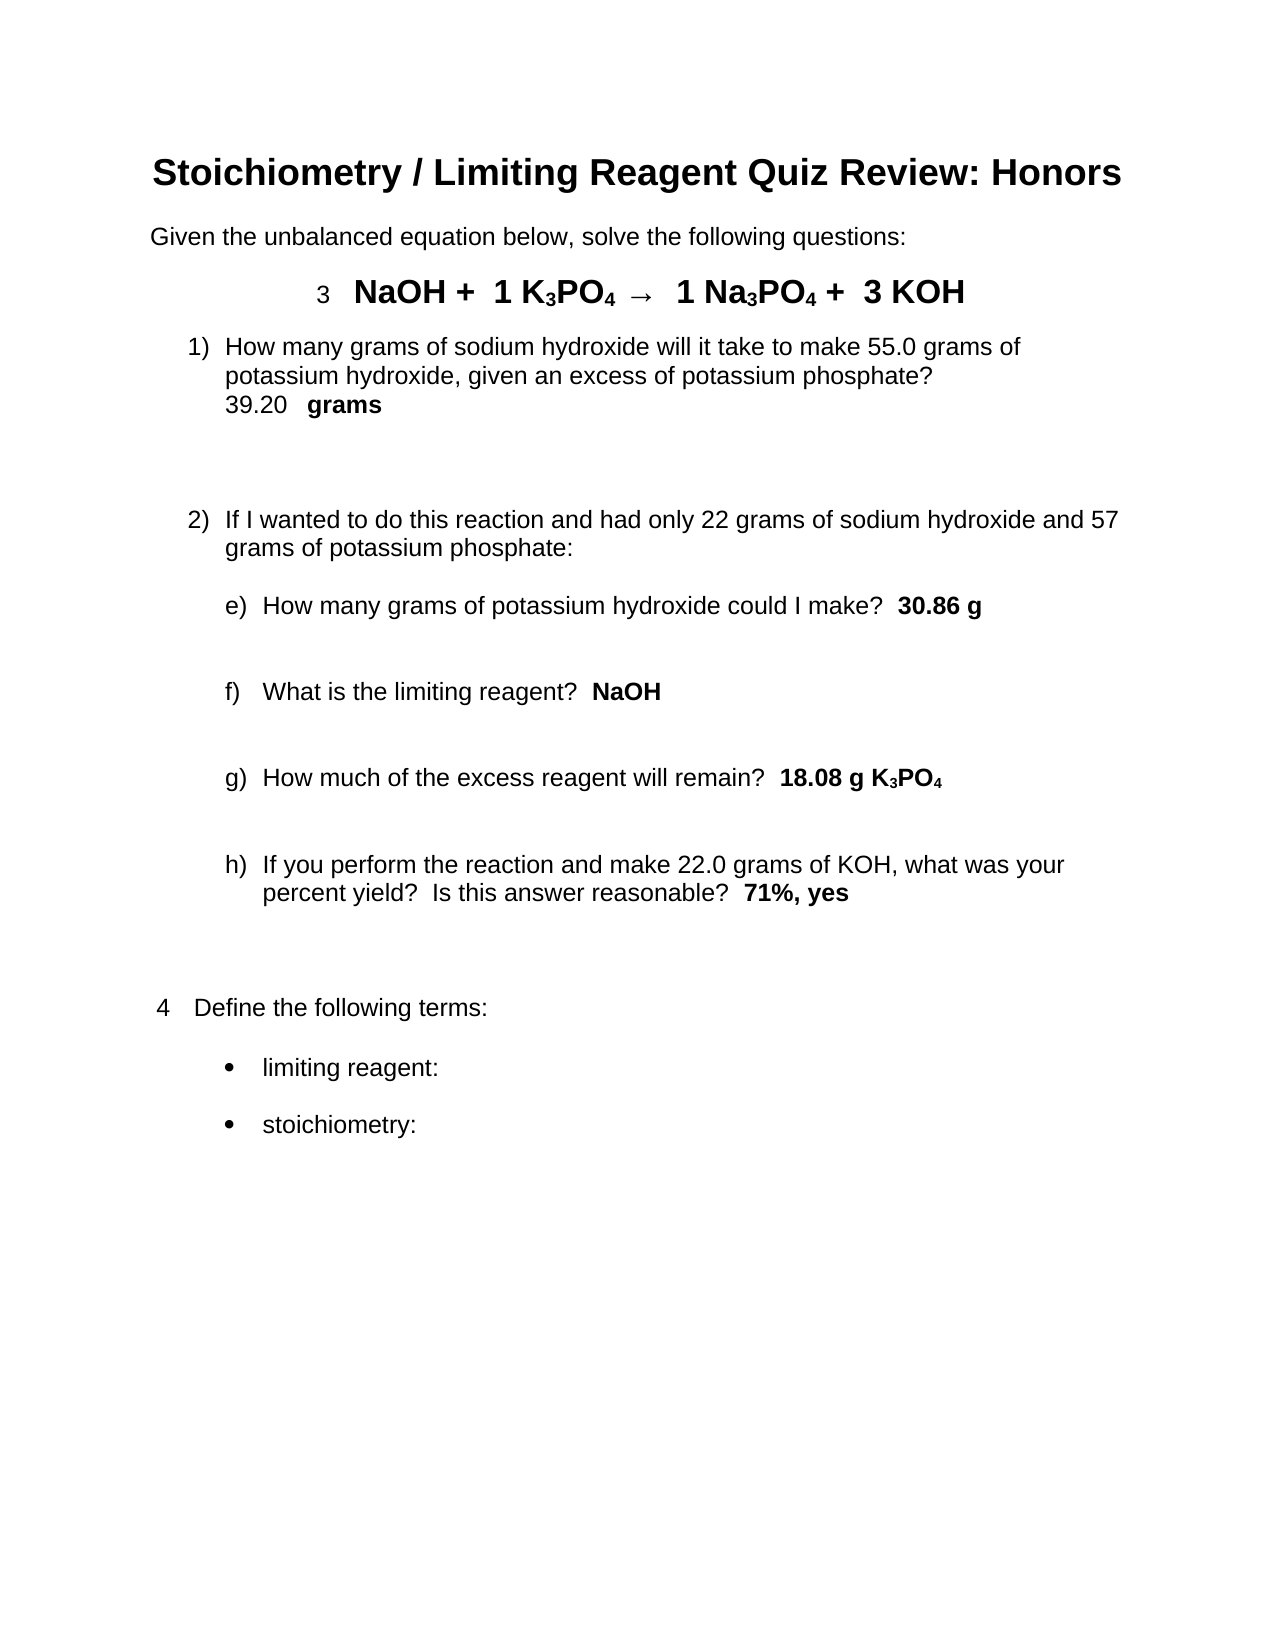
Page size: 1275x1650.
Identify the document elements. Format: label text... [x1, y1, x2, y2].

list How many grams of sodium hydroxide will it take to make 55.0 grams of potassium hydroxide, given an excess of potassium phosphate? [187, 332, 1125, 390]
list How many grams of potassium hydroxide could I make? 30.86 g [225, 591, 1125, 620]
list If you perform the reaction and make 22.0 grams of KOH, what was your percent yield? Is this answer reasonable? 71%, yes [225, 850, 1125, 907]
list If I wanted to do this reaction and had only 22 grams of sodium hydroxide and 57 grams of potassium phosphate: [187, 505, 1125, 562]
text Stoichiometry / Limiting Reagent Quiz Review: Honors [150, 150, 1125, 193]
list limiting reagent: [225, 1053, 1125, 1082]
list What is the limiting reagent? NaOH [225, 677, 1125, 706]
list NaOH + 1 K3PO4 → 1 Na3PO4 + 3 KOH [156, 272, 1125, 311]
list How much of the excess reagent will remain? 18.08 g K3PO4 [225, 763, 1125, 792]
list grams [225, 390, 1125, 418]
list stoichiometry: [225, 1110, 1125, 1139]
list Define the following terms: [156, 993, 1125, 1022]
text Given the unbalanced equation below, solve the following questions: [150, 222, 1125, 251]
